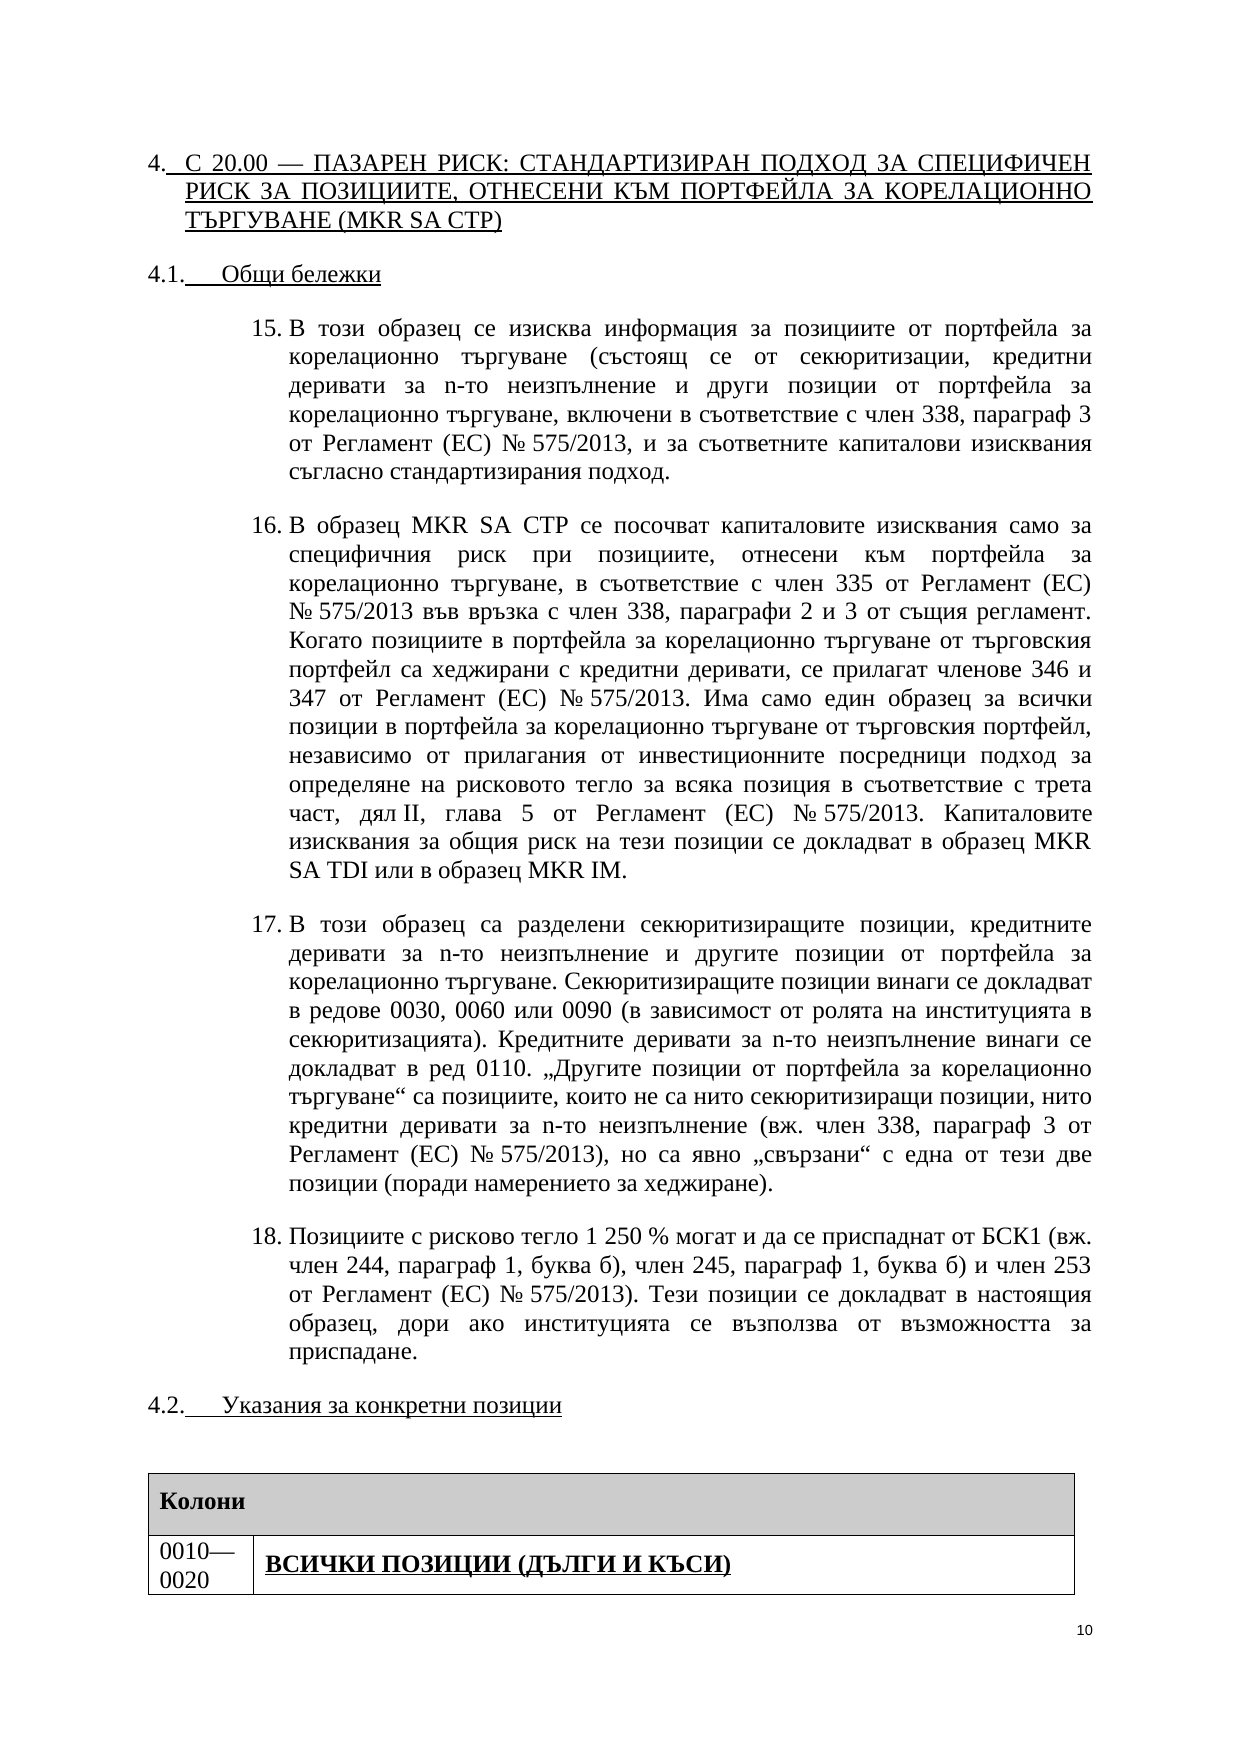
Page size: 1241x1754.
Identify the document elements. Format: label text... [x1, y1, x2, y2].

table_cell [254, 1536, 1074, 1594]
table_cell 0010—0020 [149, 1536, 253, 1594]
list В този образец се изисква информация за позициите от портфейла за корелационно търгуване (състоящ се от секюритизации, кредитни деривати за n-то неизпълнение и други позиции от портфейла за корелационно търгуване, включени в съответствие с член 338, параграф 3 от Регламент (ЕС) № 575/2013, и за съответните капиталови изисквания съгласно стандартизирания подход. [251, 313, 1093, 485]
table_header Колони [149, 1474, 1074, 1535]
list В образец MKR SA CTP се посочват капиталовите изисквания само за специфичния риск при позициите, отнесени към портфейла за корелационно търгуване, в съответствие с член 335 от Регламент (ЕС) № 575/2013 във връзка с член 338, параграфи 2 и 3 от същия регламент. Когато позициите в портфейла за корелационно търгуване от търговския портфейл са хеджирани с кредитни деривати, се прилагат членове 346 и 347 от Регламент (ЕС) № 575/2013. Има само един образец за всички позиции в портфейла за корелационно търгуване от търговския портфейл, независимо от прилагания от инвестиционните посредници подход за определяне на рисковото тегло за всяка позиция в съответствие с трета част, дял II, глава 5 от Регламент (ЕС) № 575/2013. Капиталовите изисквания за общия риск на тези позиции се докладват в образец MKR SA TDI или в образец MKR IM. [251, 510, 1093, 884]
list В този образец са разделени секюритизиращите позиции, кредитните деривати за n-то неизпълнение и другите позиции от портфейла за корелационно търгуване. Секюритизиращите позиции винаги се докладват в редове 0030, 0060 или 0090 (в зависимост от ролята на институцията в секюритизацията). Кредитните деривати за n-то неизпълнение винаги се докладват в ред 0110. „Другите позиции от портфейла за корелационно търгуване“ са позициите, които не са нито секюритизиращи позиции, нито кредитни деривати за n-то неизпълнение (вж. член 338, параграф 3 от Регламент (ЕС) № 575/2013), но са явно „свързани“ с една от тези две позиции (поради намерението за хеджиране). [251, 909, 1093, 1196]
list 4.1. Общи бележки [148, 259, 1093, 288]
list 4. C 20.00 — ПАЗАРЕН РИСК: СТАНДАРТИЗИРАН ПОДХОД ЗА СПЕЦИФИЧЕН РИСК ЗА ПОЗИЦИИТЕ, ОТНЕСЕНИ КЪМ ПОРТФЕЙЛА ЗА КОРЕЛАЦИОННО ТЪРГУВАНЕ (MKR SA CTP) [148, 148, 1093, 234]
list Позициите с рисково тегло 1 250 % могат и да се приспаднат от БСК1 (вж. член 244, параграф 1, буква б), член 245, параграф 1, буква б) и член 253 от Регламент (ЕС) № 575/2013). Тези позиции се докладват в настоящия образец, дори ако институцията се възползва от възможността за приспадане. [251, 1221, 1093, 1365]
list 4.2. Указания за конкретни позиции [148, 1390, 1093, 1419]
